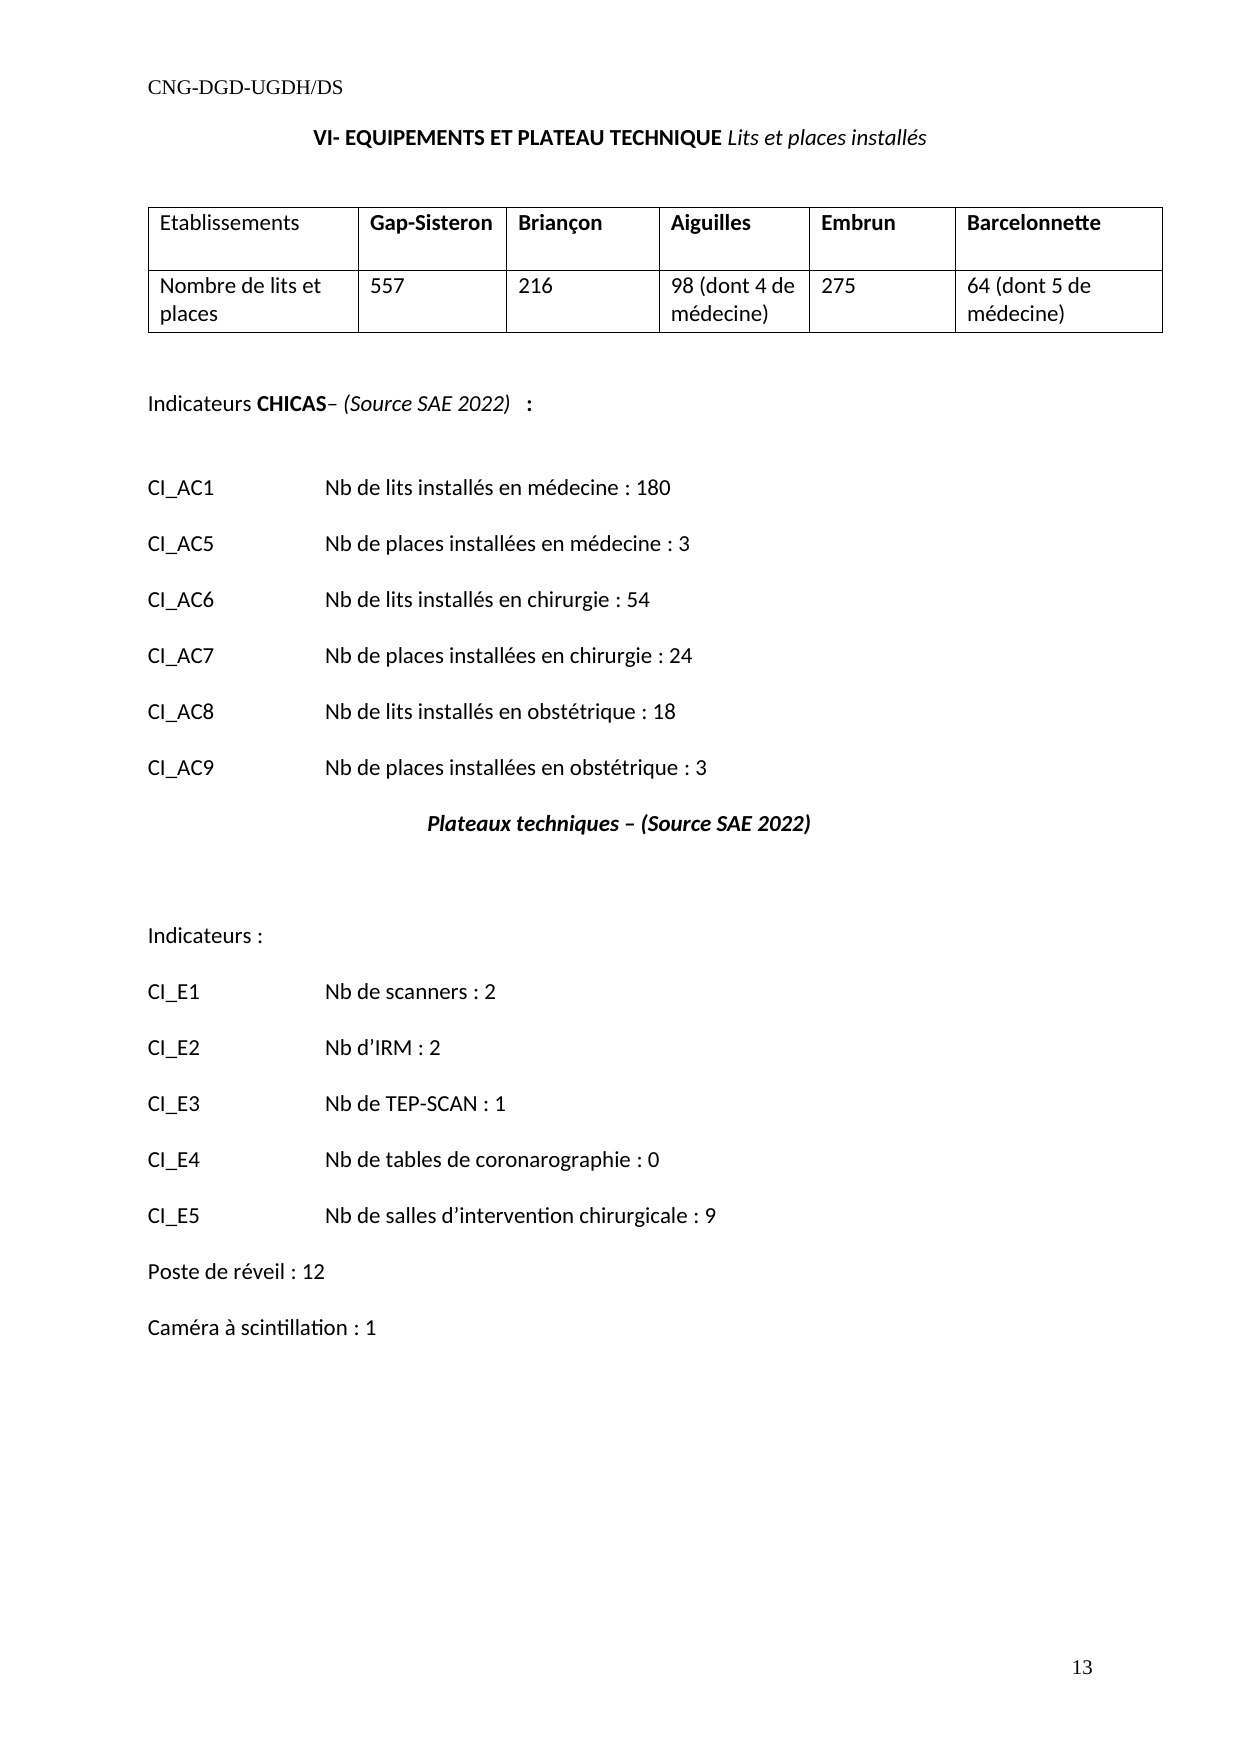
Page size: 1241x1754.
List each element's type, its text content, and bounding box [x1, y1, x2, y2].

text CI_E3 Nb de TEP-SCAN : 1 [148, 1089, 1092, 1117]
text Indicateurs : [148, 921, 1092, 949]
table_header Barcelonnette [956, 208, 1162, 270]
table_cell Nombre de lits et places [149, 271, 358, 332]
text CI_E2 Nb d’IRM : 2 [148, 1033, 1092, 1061]
table_cell 64 (dont 5 de médecine) [956, 271, 1162, 332]
table_cell 557 [359, 271, 506, 332]
text CI_AC5 Nb de places installées en médecine : 3 [148, 529, 1092, 557]
table_cell 216 [507, 271, 659, 332]
table_header Embrun [810, 208, 955, 270]
table_header Gap-Sisteron [359, 208, 506, 270]
text CI_AC6 Nb de lits installés en chirurgie : 54 [148, 585, 1092, 613]
text VI- EQUIPEMENTS ET PLATEAU TECHNIQUE Lits et places installés [148, 123, 1092, 151]
text CI_E5 Nb de salles d’intervention chirurgicale : 9 [148, 1201, 1092, 1229]
text Indicateurs CHICAS– (Source SAE 2022) : [148, 389, 1092, 417]
text CI_AC7 Nb de places installées en chirurgie : 24 [148, 641, 1092, 669]
table_header Aiguilles [660, 208, 809, 270]
text CI_AC9 Nb de places installées en obstétrique : 3 [148, 753, 1092, 781]
text CI_E1 Nb de scanners : 2 [148, 977, 1092, 1005]
text CI_AC1 Nb de lits installés en médecine : 180 [148, 473, 1092, 501]
text CI_E4 Nb de tables de coronarographie : 0 [148, 1145, 1092, 1173]
table_cell 98 (dont 4 de médecine) [660, 271, 809, 332]
table_header Briançon [507, 208, 659, 270]
table_cell 275 [810, 271, 955, 332]
text Poste de réveil : 12 Caméra à scintillation : 1 [148, 1257, 1092, 1341]
text Plateaux techniques – (Source SAE 2022) [148, 809, 1092, 837]
text CI_AC8 Nb de lits installés en obstétrique : 18 [148, 697, 1092, 725]
table_header Etablissements [149, 208, 358, 270]
